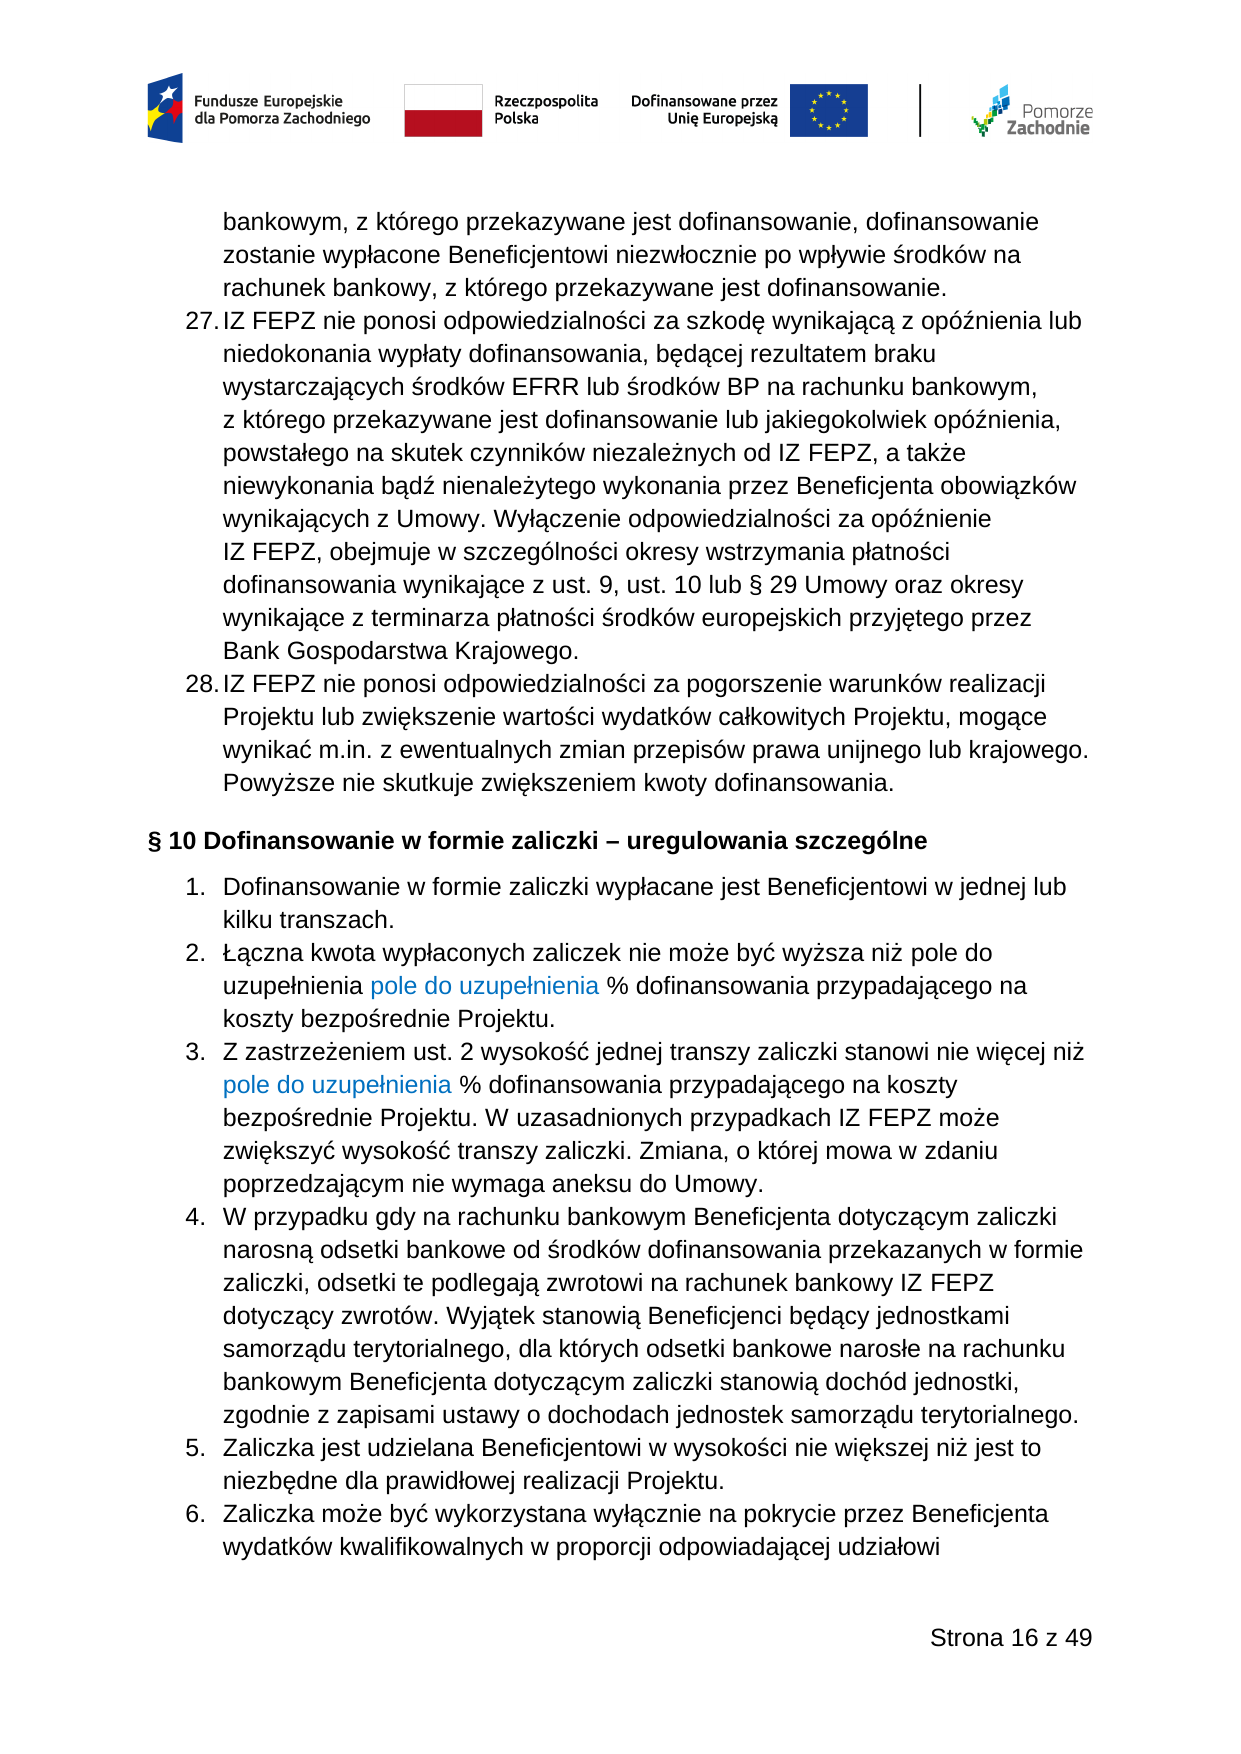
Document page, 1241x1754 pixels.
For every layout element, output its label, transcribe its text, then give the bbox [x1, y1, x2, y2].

text Z zastrzeżeniem ust. 2 wysokość jednej transzy zaliczki stanowi nie więcej niż % dofinansowania przypadającego na koszty bezpośrednie Projektu. W uzasadnionych przypadkach IZ FEPZ może zwiększyć wysokość transzy zaliczki. Zmiana, o której mowa w zdaniu poprzedzającym nie wymaga aneksu do Umowy. [185, 1037, 1092, 1198]
text IZ FEPZ nie ponosi odpowiedzialności za szkodę wynikającą z opóźnienia lub niedokonania wypłaty dofinansowania, będącej rezultatem braku wystarczających środków EFRR lub środków BP na rachunku bankowym, z którego przekazywane jest dofinansowanie lub jakiegokolwiek opóźnienia, powstałego na skutek czynników niezależnych od IZ FEPZ, a także niewykonania bądź nienależytego wykonania przez Beneficjenta obowiązków wynikających z Umowy. Wyłączenie odpowiedzialności za opóźnienie IZ FEPZ, obejmuje w szczególności okresy wstrzymania płatności dofinansowania wynikające z ust. 9, ust. 10 lub § 29 Umowy oraz okresy wynikające z terminarza płatności środków europejskich przyjętego przez Bank Gospodarstwa Krajowego. [185, 306, 1092, 665]
text Zaliczka jest udzielana Beneficjentowi w wysokości nie większej niż jest to niezbędne dla prawidłowej realizacji Projektu. [185, 1433, 1092, 1495]
text IZ FEPZ nie ponosi odpowiedzialności za pogorszenie warunków realizacji Projektu lub zwiększenie wartości wydatków całkowitych Projektu, mogące wynikać m.in. z ewentualnych zmian przepisów prawa unijnego lub krajowego. Powyższe nie skutkuje zwiększeniem kwoty dofinansowania. [185, 669, 1092, 797]
subtitle § 10 Dofinansowanie w formie zaliczki – uregulowania szczególne [148, 826, 1092, 855]
list Dofinansowanie w formie zaliczki wypłacane jest Beneficjentowi w jednej lub kilku transzach. [185, 872, 1092, 933]
picture [147, 73, 1093, 143]
text W przypadku gdy na rachunku bankowym Beneficjenta dotyczącym zaliczki narosną odsetki bankowe od środków dofinansowania przekazanych w formie zaliczki, odsetki te podlegają zwrotowi na rachunek bankowy IZ FEPZ dotyczący zwrotów. Wyjątek stanowią Beneficjenci będący jednostkami samorządu terytorialnego, dla których odsetki bankowe narosłe na rachunku bankowym Beneficjenta dotyczącym zaliczki stanowią dochód jednostki, zgodnie z zapisami ustawy o dochodach jednostek samorządu terytorialnego. [185, 1202, 1092, 1429]
text Łączna kwota wypłaconych zaliczek nie może być wyższa niż % dofinansowania przypadającego na koszty bezpośrednie Projektu. [185, 938, 1092, 1032]
